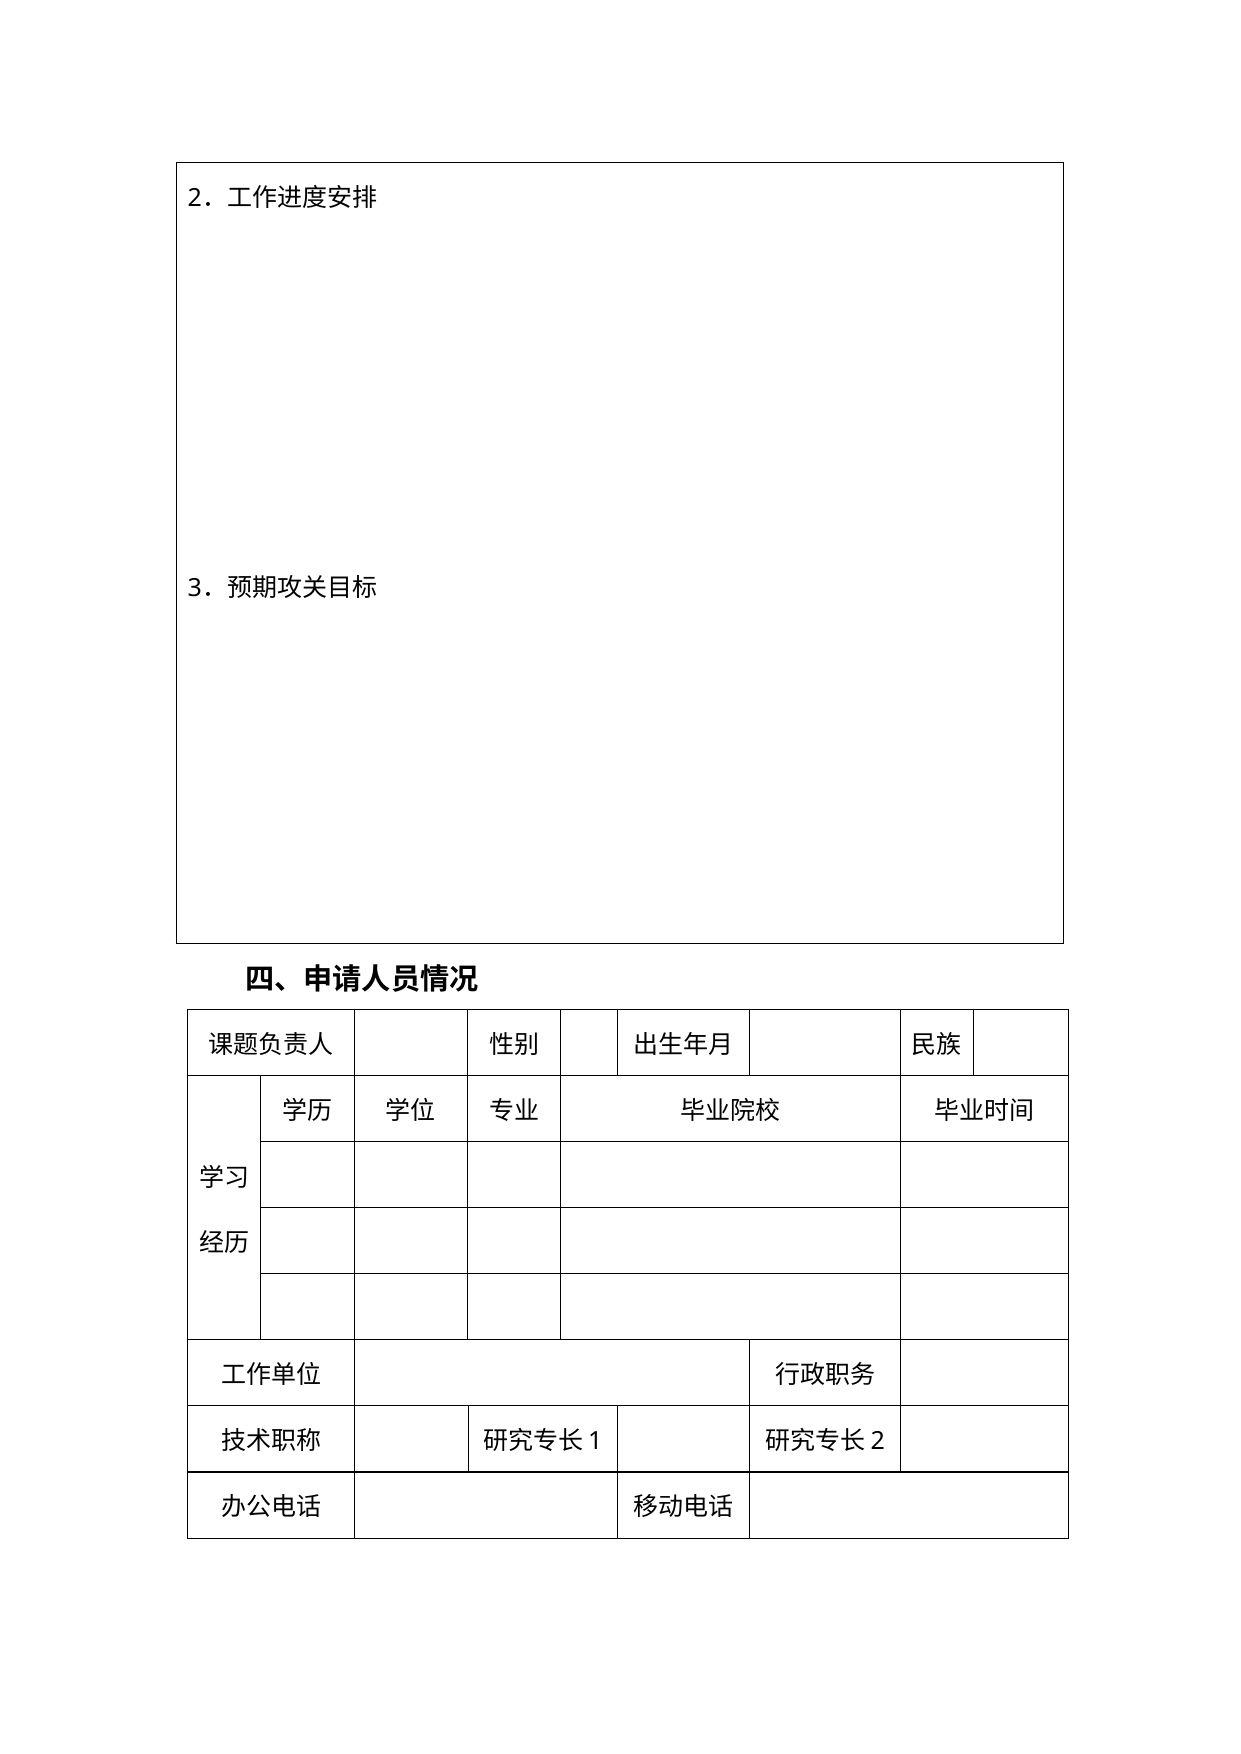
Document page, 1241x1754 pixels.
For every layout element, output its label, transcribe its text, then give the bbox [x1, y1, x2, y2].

table_cell 研究专长1 [469, 1406, 617, 1471]
table_header [561, 1010, 617, 1075]
table_cell 学位 [355, 1076, 467, 1141]
table_cell [901, 1274, 1068, 1339]
table_header 民族 [901, 1010, 973, 1075]
table_header [974, 1010, 1068, 1075]
table_cell [261, 1142, 354, 1207]
table_cell [901, 1406, 1068, 1471]
table_cell [468, 1142, 560, 1207]
table_cell [618, 1406, 749, 1471]
table_cell 专业 [468, 1076, 560, 1141]
table_cell 办公电话 [188, 1473, 354, 1537]
table_cell [355, 1340, 749, 1405]
table_cell 学历 [261, 1076, 354, 1141]
table_cell [261, 1208, 354, 1273]
table_cell [561, 1274, 900, 1339]
table_cell [355, 1142, 467, 1207]
table_cell [561, 1208, 900, 1273]
table_cell [355, 1406, 468, 1471]
table_header 性别 [468, 1010, 560, 1075]
text 四、申请人员情况 [187, 944, 1053, 1009]
table_cell 工作单位 [188, 1340, 354, 1405]
table_cell [355, 1208, 467, 1273]
table_cell [468, 1274, 560, 1339]
table_cell 移动电话 [618, 1473, 749, 1537]
table_header 课题负责人 [188, 1010, 354, 1075]
table_header 出生年月 [618, 1010, 749, 1075]
table_cell [468, 1208, 560, 1273]
table_cell [901, 1142, 1068, 1207]
table_header [750, 1010, 900, 1075]
table_cell [355, 1473, 617, 1537]
table_cell [561, 1142, 900, 1207]
table_cell 研究专长2 [750, 1406, 900, 1471]
table_cell [901, 1208, 1068, 1273]
table_cell [901, 1340, 1068, 1405]
table_cell 行政职务 [750, 1340, 900, 1405]
table_cell 毕业院校 [561, 1076, 900, 1141]
table_cell [355, 1274, 467, 1339]
table_cell 毕业时间 [901, 1076, 1068, 1141]
table_cell [261, 1274, 354, 1339]
table_cell [750, 1473, 1068, 1537]
table_cell 学习经历 [188, 1076, 260, 1339]
table_cell 技术职称 [188, 1406, 354, 1471]
table_header [355, 1010, 467, 1075]
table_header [177, 163, 1063, 943]
